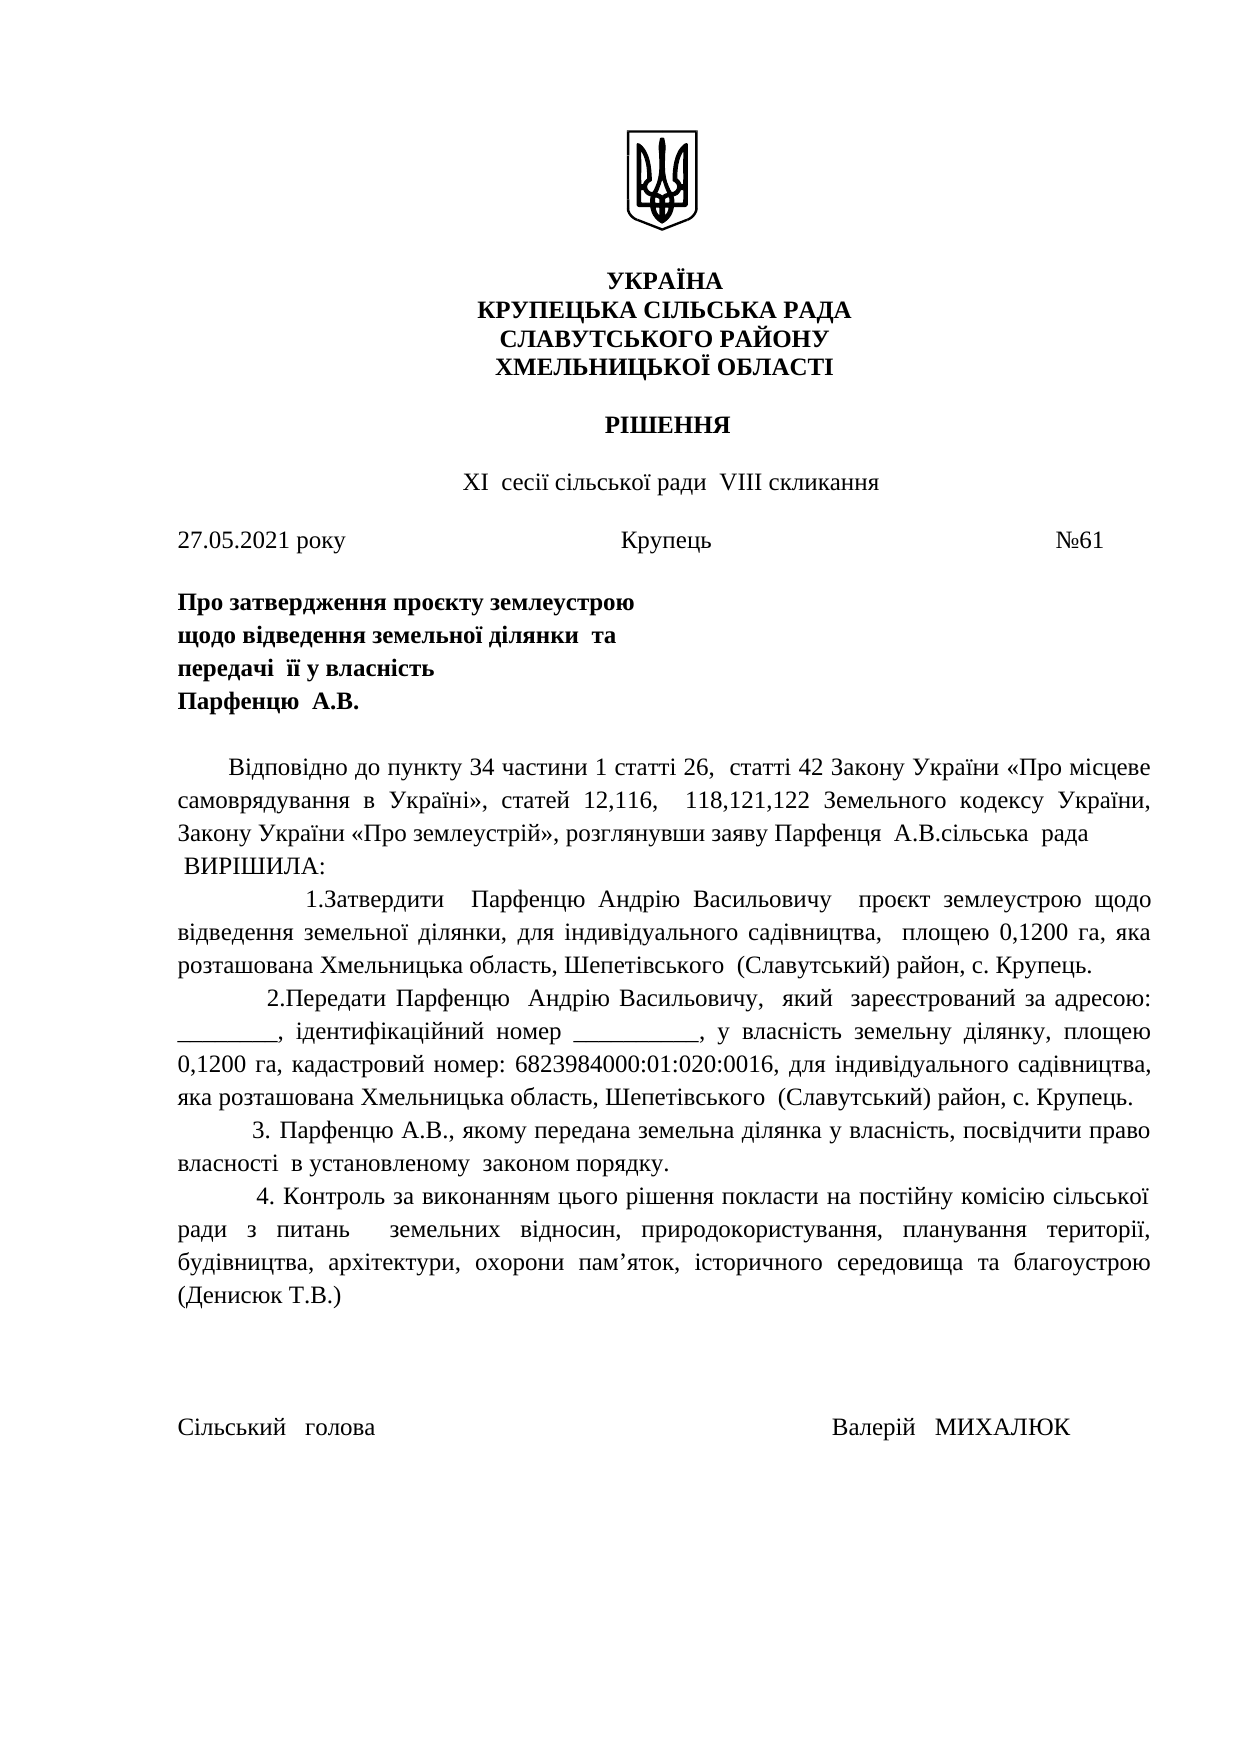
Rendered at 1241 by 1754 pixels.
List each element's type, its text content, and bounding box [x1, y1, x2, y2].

text 1.Затвердити Парфенцю Андрію Васильовичу проєкт землеустрою щодо відведення земельної ділянки, для індивідуального садівництва, площею 0,1200 га, яка розташована Хмельницька область, Шепетівського (Славутський) район, с. Крупець. [177, 884, 1152, 979]
text Сільський голова Валерій МИХАЛЮК [177, 1412, 1152, 1441]
text ВИРІШИЛА: [177, 851, 1152, 879]
text передачі її у власність [177, 653, 1152, 681]
text Парфенцю А.В. [177, 686, 1152, 714]
text ХІ сесії сільської ради VІІІ скликання [177, 467, 1152, 496]
text ХМЕЛЬНИЦЬКОЇ ОБЛАСТІ [177, 352, 1152, 381]
text РІШЕННЯ [177, 410, 1152, 439]
text 4. Контроль за виконанням цього рішення покласти на постійну комісію сільської ради з питань земельних відносин, природокористування, планування території, будівництва, архітектури, охорони пам’яток, історичного середовища та благоустрою (Денисюк Т.В.) [177, 1181, 1152, 1309]
text 27.05.2021 року Крупець №61 [177, 525, 1152, 554]
text СЛАВУТСЬКОГО РАЙОНУ [177, 324, 1152, 352]
text Відповідно до пункту 34 частини 1 статті 26, статті 42 Закону України «Про місцеве самоврядування в Україні», статей 12,116, 118,121,122 Земельного кодексу України, Закону України «Про землеустрій», розглянувши заяву Парфенця А.В.сільська рада [177, 752, 1152, 847]
text щодо відведення земельної ділянки та [177, 620, 1152, 648]
text 3. Парфенцю А.В., якому передана земельна ділянка у власність, посвідчити право власності в установленому законом порядку. [177, 1115, 1152, 1177]
text УКРАЇНА [177, 266, 1152, 295]
text КРУПЕЦЬКА СІЛЬСЬКА РАДА [177, 295, 1152, 324]
text 2.Передати Парфенцю Андрію Васильовичу, який зареєстрований за адресою: ________, ідентифікаційний номер __________, у власність земельну ділянку, площею 0,1200 га, кадастровий номер: 6823984000:01:020:0016, для індивідуального садівництва, яка розташована Хмельницька область, Шепетівського (Славутський) район, с. Крупець. [177, 983, 1152, 1111]
text Про затвердження проєкту землеустрою [177, 587, 1152, 615]
